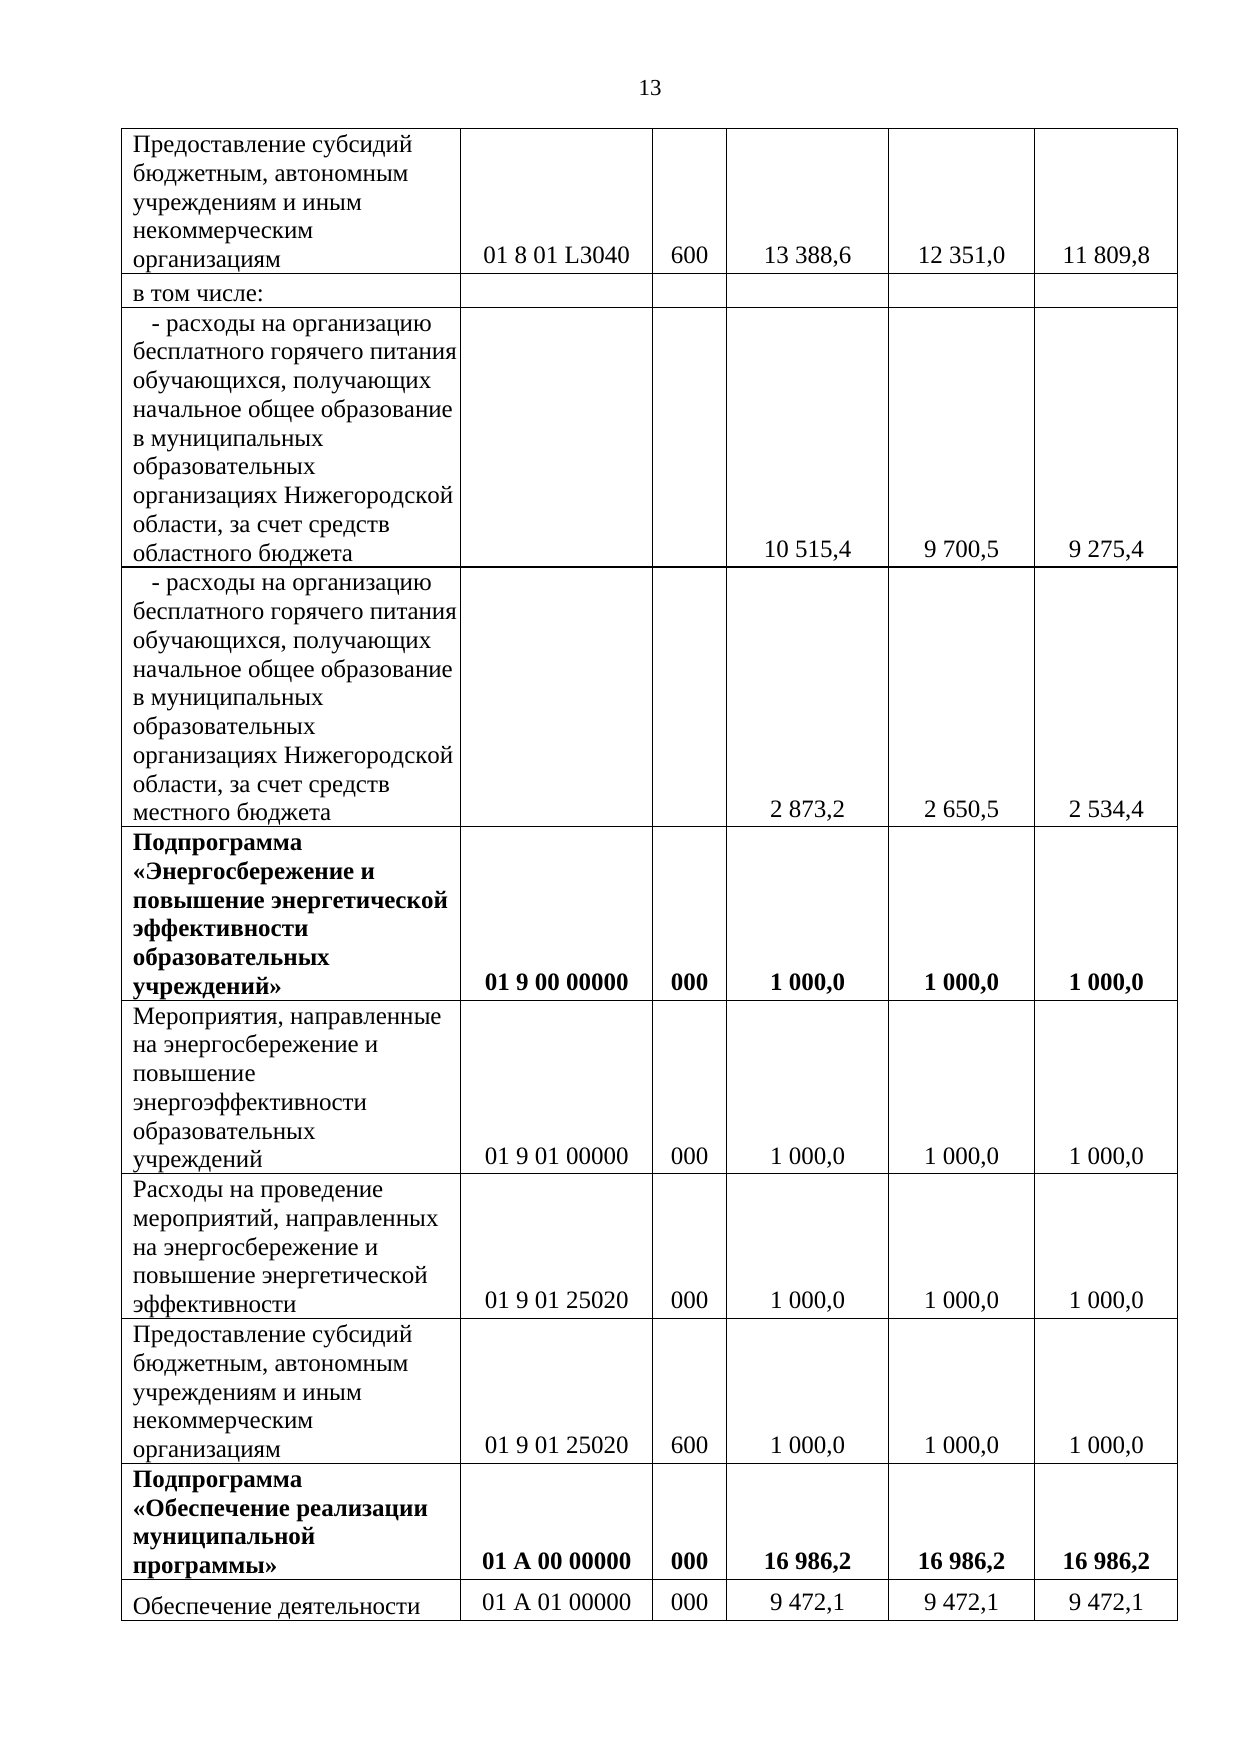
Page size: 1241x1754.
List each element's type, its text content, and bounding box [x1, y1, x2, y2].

table_cell 1 000,0 [727, 1001, 888, 1173]
table_cell - расходы на организацию бесплатного горячего питания обучающихся, получающих начальное общее образование в муниципальных образовательных организациях Нижегородской области, за счет средств областного бюджета [122, 308, 460, 566]
table_cell 1 000,0 [889, 1319, 1034, 1463]
table_cell 1 000,0 [889, 1174, 1034, 1318]
table_cell 13 388,6 [727, 129, 888, 273]
table_cell [889, 274, 1034, 307]
table_cell 16 986,2 [1035, 1464, 1177, 1579]
table_cell 1 000,0 [1035, 1174, 1177, 1318]
table_cell 9 275,4 [1035, 308, 1177, 566]
table_cell 01 9 01 00000 [461, 1001, 652, 1173]
table_cell 01 A 01 00000 [461, 1580, 652, 1620]
table_cell 11 809,8 [1035, 129, 1177, 273]
table_cell [461, 568, 652, 826]
table_cell 1 000,0 [889, 827, 1034, 1000]
table_cell 000 [653, 827, 726, 1000]
table_cell [461, 274, 652, 307]
table_cell [653, 274, 726, 307]
table_cell Расходы на проведение мероприятий, направленных на энергосбережение и повышение энергетической эффективности [122, 1174, 460, 1318]
table_cell 2 873,2 [727, 568, 888, 826]
table_cell [1035, 274, 1177, 307]
table_cell 600 [653, 129, 726, 273]
table_cell 000 [653, 1464, 726, 1579]
table_cell 9 472,1 [727, 1580, 888, 1620]
table_cell 9 472,1 [1035, 1580, 1177, 1620]
table_cell 16 986,2 [889, 1464, 1034, 1579]
table_cell 2 650,5 [889, 568, 1034, 826]
table_cell 000 [653, 1001, 726, 1173]
table_cell 600 [653, 1319, 726, 1463]
table_cell Подпрограмма «Обеспечение реализации муниципальной программы» [122, 1464, 460, 1579]
table_cell в том числе: [122, 274, 460, 307]
table_cell 1 000,0 [727, 1319, 888, 1463]
table_cell 2 534,4 [1035, 568, 1177, 826]
table_cell Подпрограмма «Энергосбережение и повышение энергетической эффективности образовательных учреждений» [122, 827, 460, 1000]
table_cell 16 986,2 [727, 1464, 888, 1579]
table_cell [727, 274, 888, 307]
table_cell 9 472,1 [889, 1580, 1034, 1620]
table_cell 000 [653, 1174, 726, 1318]
table_cell 9 700,5 [889, 308, 1034, 566]
table_cell 1 000,0 [727, 827, 888, 1000]
table_cell 01 A 00 00000 [461, 1464, 652, 1579]
table_cell [653, 568, 726, 826]
table_cell 1 000,0 [1035, 1001, 1177, 1173]
table_cell [653, 308, 726, 566]
table_cell Предоставление субсидий бюджетным, автономным учреждениям и иным некоммерческим организациям [122, 129, 460, 273]
table_cell 10 515,4 [727, 308, 888, 566]
table_cell [461, 308, 652, 566]
table_cell 01 9 01 25020 [461, 1319, 652, 1463]
table_cell 01 8 01 L3040 [461, 129, 652, 273]
table_cell - расходы на организацию бесплатного горячего питания обучающихся, получающих начальное общее образование в муниципальных образовательных организациях Нижегородской области, за счет средств местного бюджета [122, 568, 460, 826]
table_cell Мероприятия, направленные на энергосбережение и повышение энергоэффективности образовательных учреждений [122, 1001, 460, 1173]
table_cell 01 9 00 00000 [461, 827, 652, 1000]
table_cell 1 000,0 [1035, 827, 1177, 1000]
table_cell 1 000,0 [889, 1001, 1034, 1173]
table_cell 1 000,0 [727, 1174, 888, 1318]
table_cell Предоставление субсидий бюджетным, автономным учреждениям и иным некоммерческим организациям [122, 1319, 460, 1463]
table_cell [122, 1580, 460, 1620]
table_cell 01 9 01 25020 [461, 1174, 652, 1318]
table_cell 12 351,0 [889, 129, 1034, 273]
table_cell 1 000,0 [1035, 1319, 1177, 1463]
table_cell 000 [653, 1580, 726, 1620]
